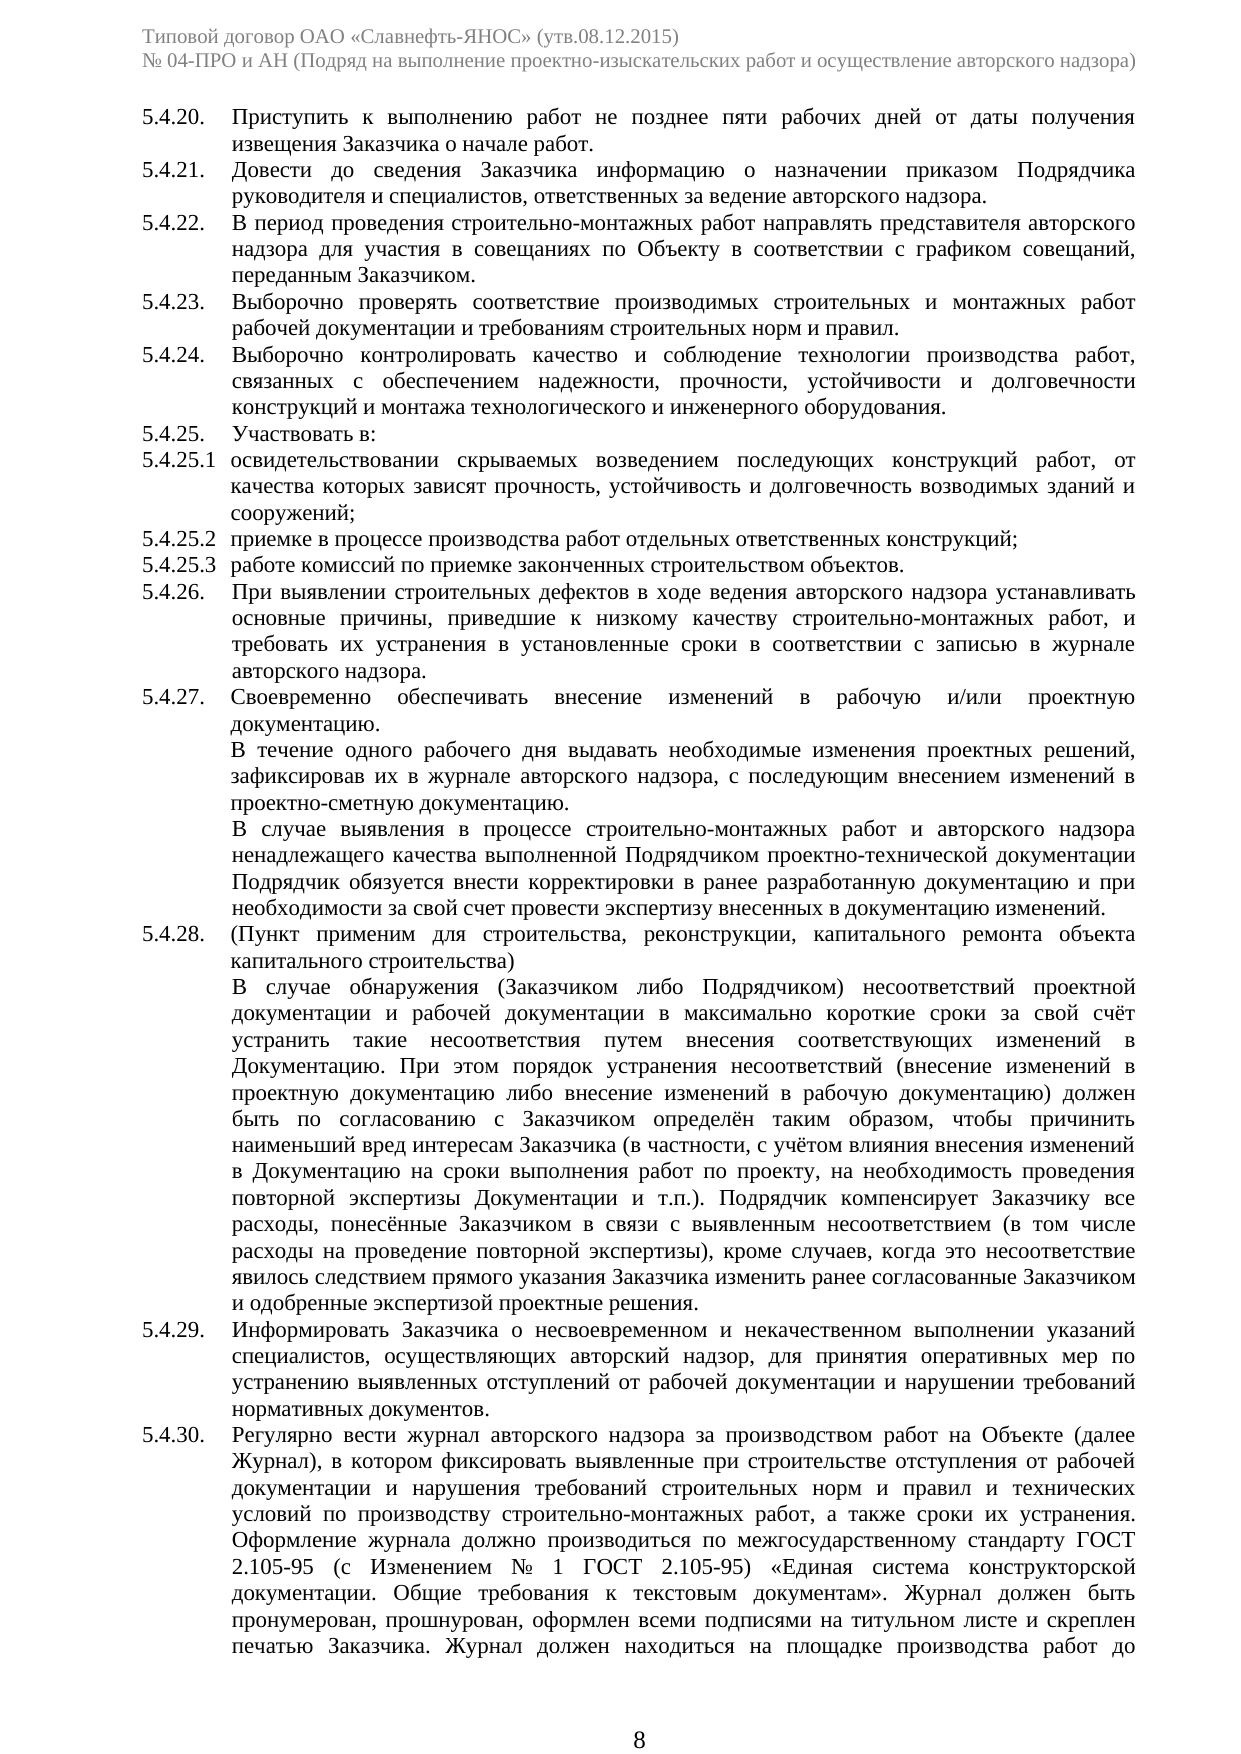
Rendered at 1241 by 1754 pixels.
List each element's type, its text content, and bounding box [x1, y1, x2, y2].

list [142, 1421, 1137, 1658]
list Выборочно контролировать качество и соблюдение технологии производства работ, связанных с обеспечением надежности, прочности, устойчивости и долговечности конструкций и монтажа технологического и инженерного оборудования. [142, 341, 1137, 420]
list освидетельствовании скрываемых возведением последующих конструкций работ, от качества которых зависят прочность, устойчивость и долговечность возводимых зданий и сооружений; [142, 446, 1137, 525]
list Информировать Заказчика о несвоевременном и некачественном выполнении указаний специалистов, осуществляющих авторский надзор, для принятия оперативных мер по устранению выявленных отступлений от рабочей документации и нарушении требований нормативных документов. [142, 1316, 1137, 1421]
text В случае обнаружения (Заказчиком либо Подрядчиком) несоответствий проектной документации и рабочей документации в максимально короткие сроки за свой счёт устранить такие несоответствия путем внесения соответствующих изменений в Документацию. При этом порядок устранения несоответствий (внесение изменений в проектную документацию либо внесение изменений в рабочую документацию) должен быть по согласованию с Заказчиком определён таким образом, чтобы причинить наименьший вред интересам Заказчика (в частности, с учётом влияния внесения изменений в Документацию на сроки выполнения работ по проекту, на необходимость проведения повторной экспертизы Документации и т.п.). Подрядчик компенсирует Заказчику все расходы, понесённые Заказчиком в связи с выявленным несоответствием (в том числе расходы на проведение повторной экспертизы), кроме случаев, когда это несоответствие явилось следствием прямого указания Заказчика изменить ранее согласованные Заказчиком и одобренные экспертизой проектные решения. [232, 973, 1137, 1316]
list Приступить к выполнению работ не позднее пяти рабочих дней от даты получения извещения Заказчика о начале работ. [142, 103, 1137, 156]
list (Пункт применим для строительства, реконструкции, капитального ремонта объекта капитального строительства) [142, 920, 1137, 973]
list В период проведения строительно-монтажных работ направлять представителя авторского надзора для участия в совещаниях по Объекту в соответствии с графиком совещаний, переданным Заказчиком. [142, 209, 1137, 288]
list При выявлении строительных дефектов в ходе ведения авторского надзора устанавливать основные причины, приведшие к низкому качеству строительно-монтажных работ, и требовать их устранения в установленные сроки в соответствии с записью в журнале авторского надзора. [142, 578, 1137, 683]
text В случае выявления в процессе строительно-монтажных работ и авторского надзора ненадлежащего качества выполненной Подрядчиком проектно-технической документации Подрядчик обязуется внести корректировки в ранее разработанную документацию и при необходимости за свой счет провести экспертизу внесенных в документацию изменений. [232, 815, 1137, 920]
text В течение одного рабочего дня выдавать необходимые изменения проектных решений, зафиксировав их в журнале авторского надзора, с последующим внесением изменений в проектно-сметную документацию. [230, 736, 1137, 815]
list Выборочно проверять соответствие производимых строительных и монтажных работ рабочей документации и требованиям строительных норм и правил. [142, 288, 1137, 341]
list Участвовать в: [142, 420, 1137, 446]
list работе комиссий по приемке законченных строительством объектов. [142, 551, 1137, 578]
list Довести до сведения Заказчика информацию о назначении приказом Подрядчика руководителя и специалистов, ответственных за ведение авторского надзора. [142, 156, 1137, 209]
list приемке в процессе производства работ отдельных ответственных конструкций; [142, 525, 1137, 551]
list Своевременно обеспечивать внесение изменений в рабочую и/или проектную документацию. [142, 683, 1137, 736]
